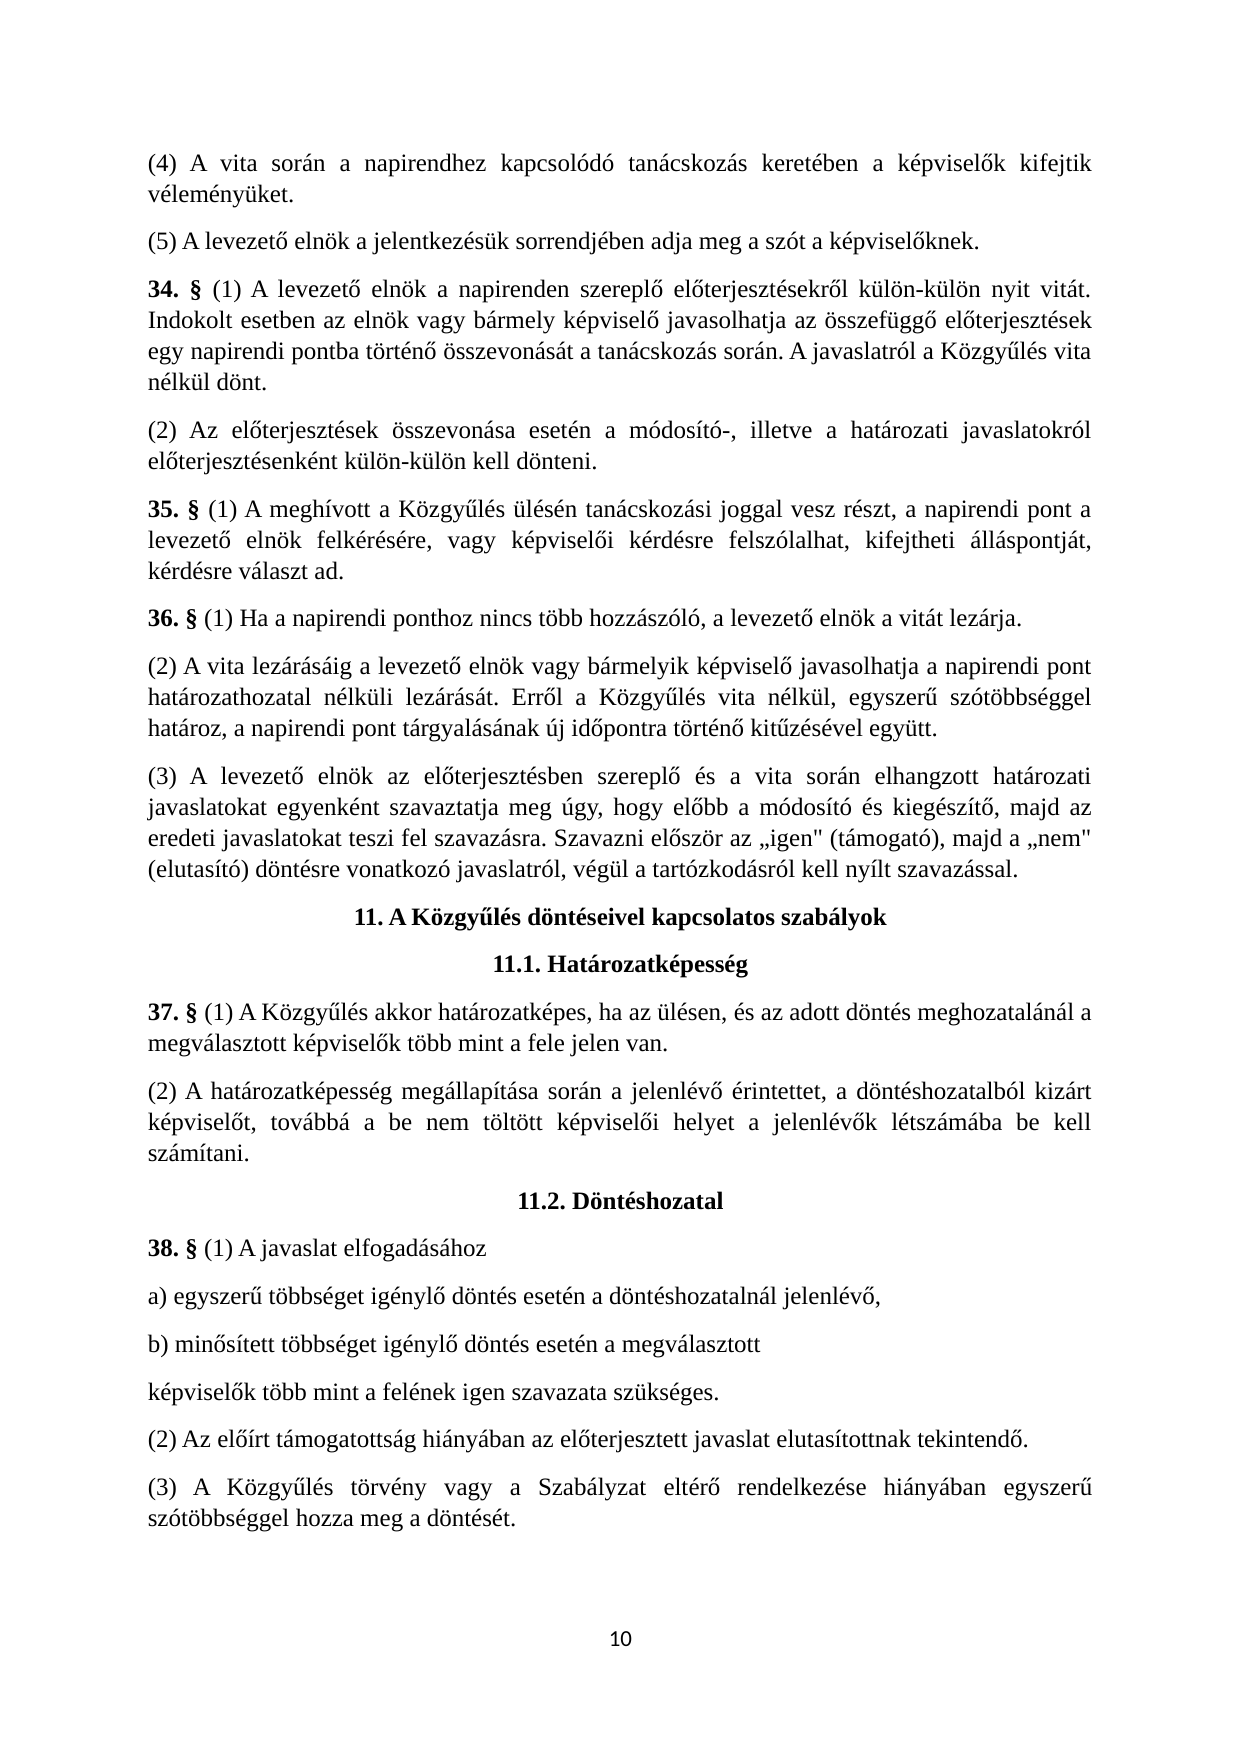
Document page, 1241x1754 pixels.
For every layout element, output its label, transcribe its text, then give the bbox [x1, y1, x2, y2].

text (2) Az előterjesztések összevonása esetén a módosító-, illetve a határozati javaslatokról előterjesztésenként külön-külön kell dönteni. [148, 415, 1093, 475]
text 34. § (1) A levezető elnök a napirenden szereplő előterjesztésekről külön-külön nyit vitát. Indokolt esetben az elnök vagy bármely képviselő javasolhatja az összefüggő előterjesztések egy napirendi pontba történő összevonását a tanácskozás során. A javaslatról a Közgyűlés vita nélkül dönt. [148, 274, 1093, 396]
text 11. A Közgyűlés döntéseivel kapcsolatos szabályok [148, 902, 1093, 931]
text 11.1. Határozatképesség [148, 949, 1093, 978]
text b) minősített többséget igénylő döntés esetén a megválasztott [148, 1329, 1093, 1358]
text (3) A levezető elnök az előterjesztésben szereplő és a vita során elhangzott határozati javaslatokat egyenként szavaztatja meg úgy, hogy előbb a módosító és kiegészítő, majd az eredeti javaslatokat teszi fel szavazásra. Szavazni először az „igen" (támogató), majd a „nem" (elutasító) döntésre vonatkozó javaslatról, végül a tartózkodásról kell nyílt szavazással. [148, 761, 1093, 883]
text (2) A határozatképesség megállapítása során a jelenlévő érintettet, a döntéshozatalból kizárt képviselőt, továbbá a be nem töltött képviselői helyet a jelenlévők létszámába be kell számítani. [148, 1076, 1093, 1167]
text 36. § (1) Ha a napirendi ponthoz nincs több hozzászóló, a levezető elnök a vitát lezárja. [148, 603, 1093, 632]
text 35. § (1) A meghívott a Közgyűlés ülésén tanácskozási joggal vesz részt, a napirendi pont a levezető elnök felkérésére, vagy képviselői kérdésre felszólalhat, kifejtheti álláspontját, kérdésre választ ad. [148, 494, 1093, 584]
text 11.2. Döntéshozatal [148, 1186, 1093, 1214]
text (3) A Közgyűlés törvény vagy a Szabályzat eltérő rendelkezése hiányában egyszerű szótöbbséggel hozza meg a döntését. [148, 1472, 1093, 1532]
text (4) A vita során a napirendhez kapcsolódó tanácskozás keretében a képviselők kifejtik véleményüket. [148, 148, 1093, 207]
text 37. § (1) A Közgyűlés akkor határozatképes, ha az ülésen, és az adott döntés meghozatalánál a megválasztott képviselők több mint a fele jelen van. [148, 997, 1093, 1057]
text (2) Az előírt támogatottság hiányában az előterjesztett javaslat elutasítottnak tekintendő. [148, 1424, 1093, 1453]
text (2) A vita lezárásáig a levezető elnök vagy bármelyik képviselő javasolhatja a napirendi pont határozathozatal nélküli lezárását. Erről a Közgyűlés vita nélkül, egyszerű szótöbbséggel határoz, a napirendi pont tárgyalásának új időpontra történő kitűzésével együtt. [148, 651, 1093, 742]
text 38. § (1) A javaslat elfogadásához [148, 1233, 1093, 1262]
text a) egyszerű többséget igénylő döntés esetén a döntéshozatalnál jelenlévő, [148, 1281, 1093, 1310]
text (5) A levezető elnök a jelentkezésük sorrendjében adja meg a szót a képviselőknek. [148, 226, 1093, 255]
text képviselők több mint a felének igen szavazata szükséges. [148, 1377, 1093, 1405]
